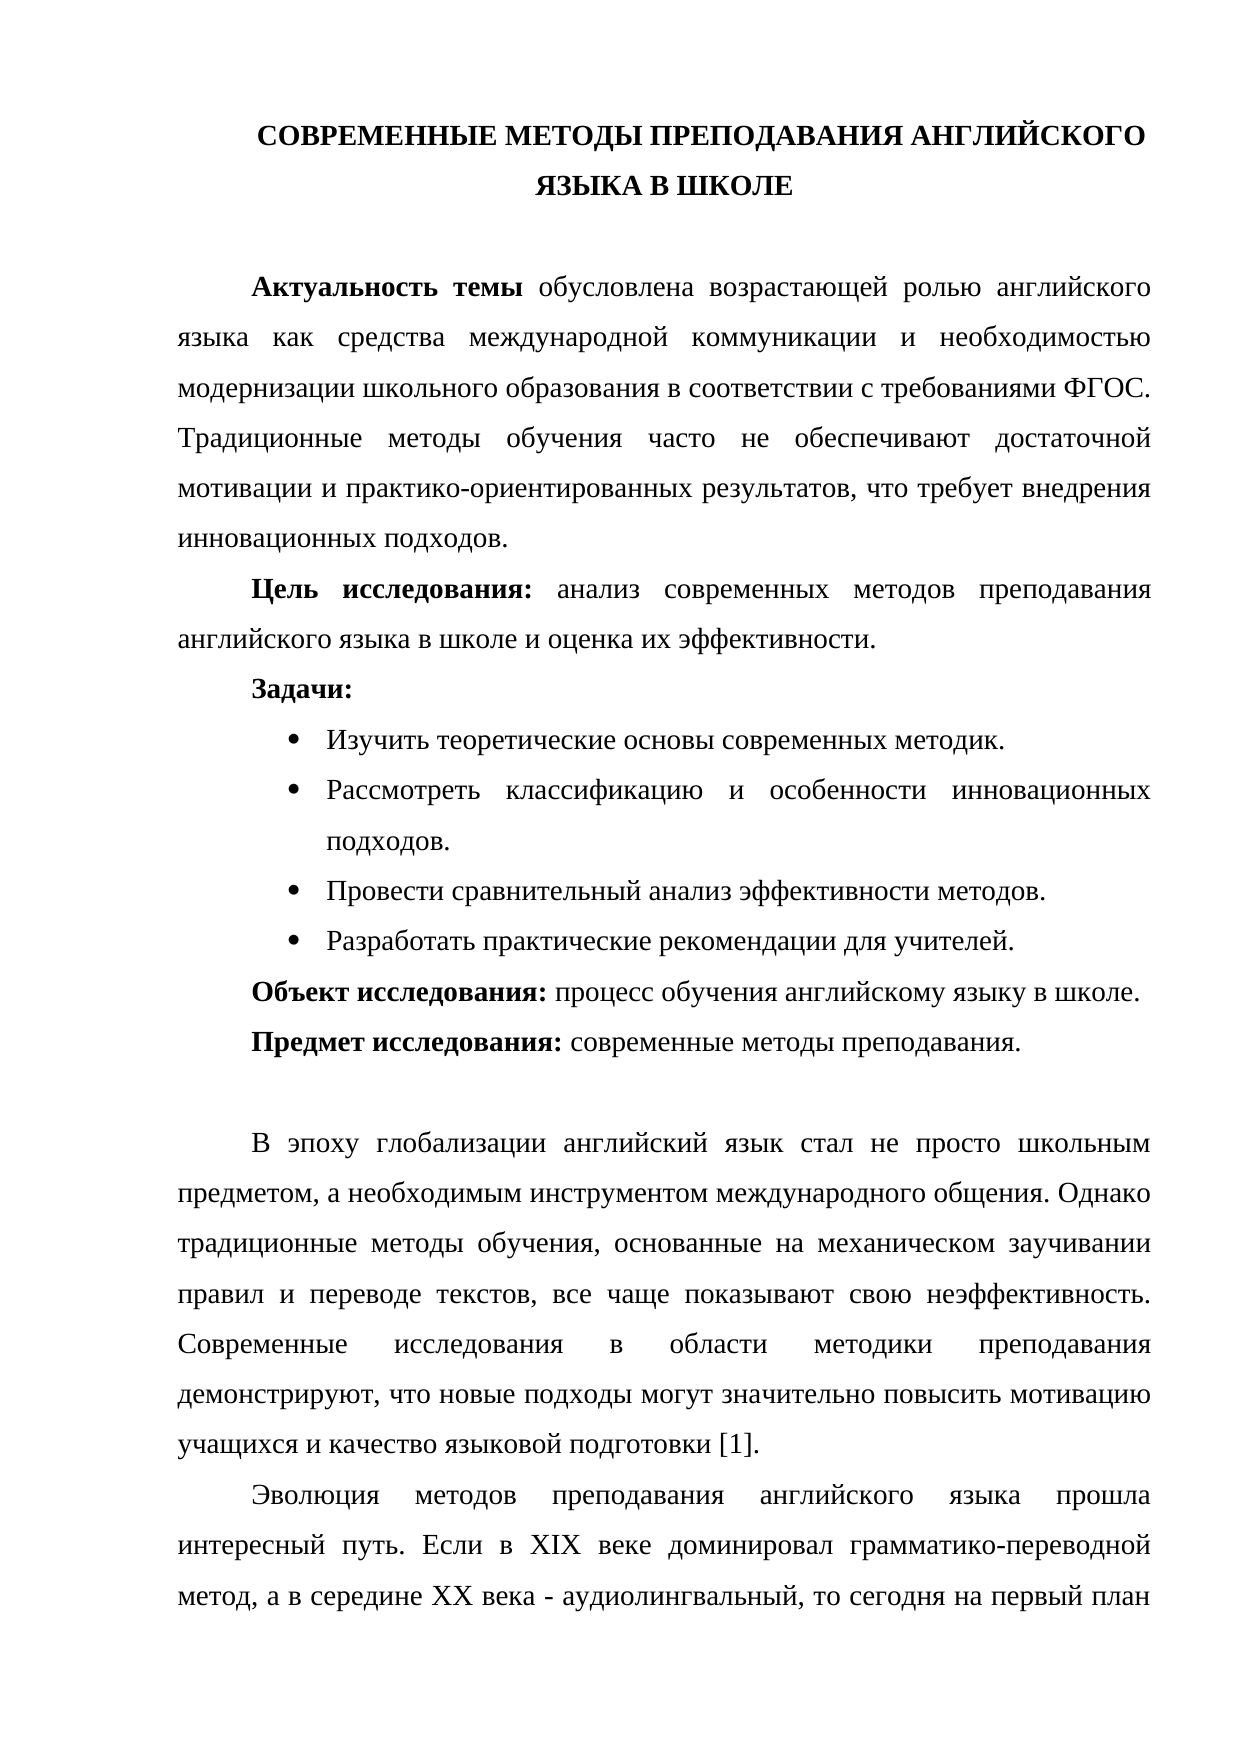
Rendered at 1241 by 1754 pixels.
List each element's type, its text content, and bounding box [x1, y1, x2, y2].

text Задачи: [177, 672, 1152, 705]
text Предмет исследования: современные методы преподавания. [177, 1024, 1152, 1058]
text В эпоху глобализации английский язык стал не просто школьным предметом, а необходимым инструментом международного общения. Однако традиционные методы обучения, основанные на механическом заучивании правил и переводе текстов, все чаще показывают свою неэффективность. Современные исследования в области методики преподавания демонстрируют, что новые подходы могут значительно повысить мотивацию учащихся и качество языковой подготовки [1]. [177, 1125, 1152, 1460]
text Цель исследования: анализ современных методов преподавания английского языка в школе и оценка их эффективности. [177, 571, 1152, 655]
list Провести сравнительный анализ эффективности методов. [288, 873, 1152, 907]
list Рассмотреть классификацию и особенности инновационных подходов. [288, 772, 1152, 856]
text СОВРЕМЕННЫЕ МЕТОДЫ ПРЕПОДАВАНИЯ АНГЛИЙСКОГО ЯЗЫКА В ШКОЛЕ [177, 118, 1152, 202]
list Разработать практические рекомендации для учителей. [288, 923, 1152, 957]
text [177, 1477, 1152, 1611]
text Объект исследования: процесс обучения английскому языку в школе. [177, 974, 1152, 1007]
text Актуальность темы обусловлена возрастающей ролью английского языка как средства международной коммуникации и необходимостью модернизации школьного образования в соответствии с требованиями ФГОС. Традиционные методы обучения часто не обеспечивают достаточной мотивации и практико-ориентированных результатов, что требует внедрения инновационных подходов. [177, 269, 1152, 554]
list Изучить теоретические основы современных методик. [288, 722, 1152, 756]
